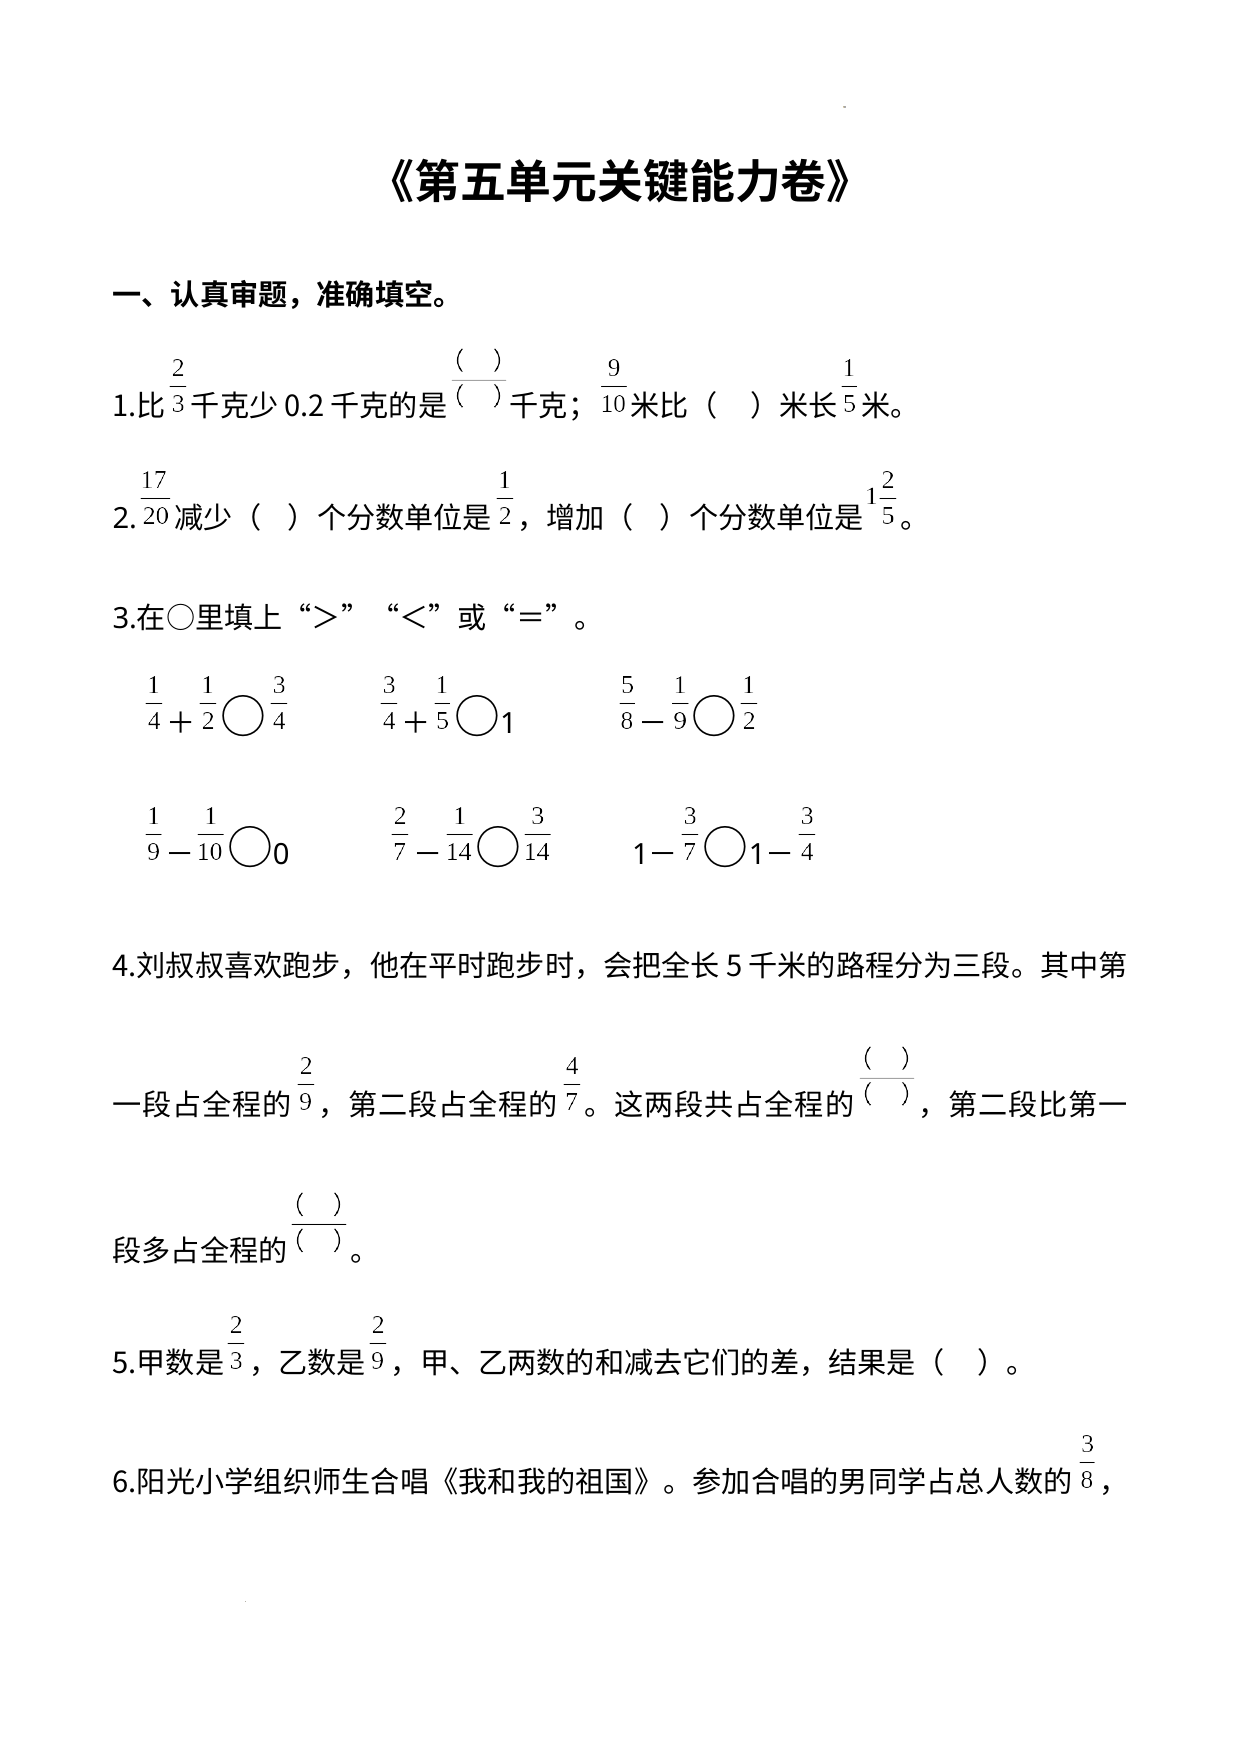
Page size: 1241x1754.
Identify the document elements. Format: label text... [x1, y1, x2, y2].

text ＋○ ＋○1 －○ [112, 670, 1128, 767]
text 3.在○里填上“＞”“＜”或“＝”。 [112, 583, 1128, 648]
text 《第五单元关键能力卷》 [112, 129, 1128, 227]
text 4.刘叔叔喜欢跑步，他在平时跑步时，会把全长5千米的路程分为三段。其中第一段占全程的，第二段占全程的。这两段共占全程的，第二段比第一段多占全程的。 [112, 931, 1128, 1288]
text －○0 －○ 1－○1－ [112, 800, 1128, 898]
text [112, 1428, 1128, 1526]
text 1.比千克少0.2千克的是千克；米比（ ）米长米。 [112, 346, 1128, 444]
text 一、认真审题，准确填空。 [112, 260, 1128, 325]
text 5.甲数是，乙数是，甲、乙两数的和减去它们的差，结果是（ ）。 [112, 1309, 1128, 1407]
text 2.减少（ ）个分数单位是，增加（ ）个分数单位是。 [112, 465, 1128, 562]
